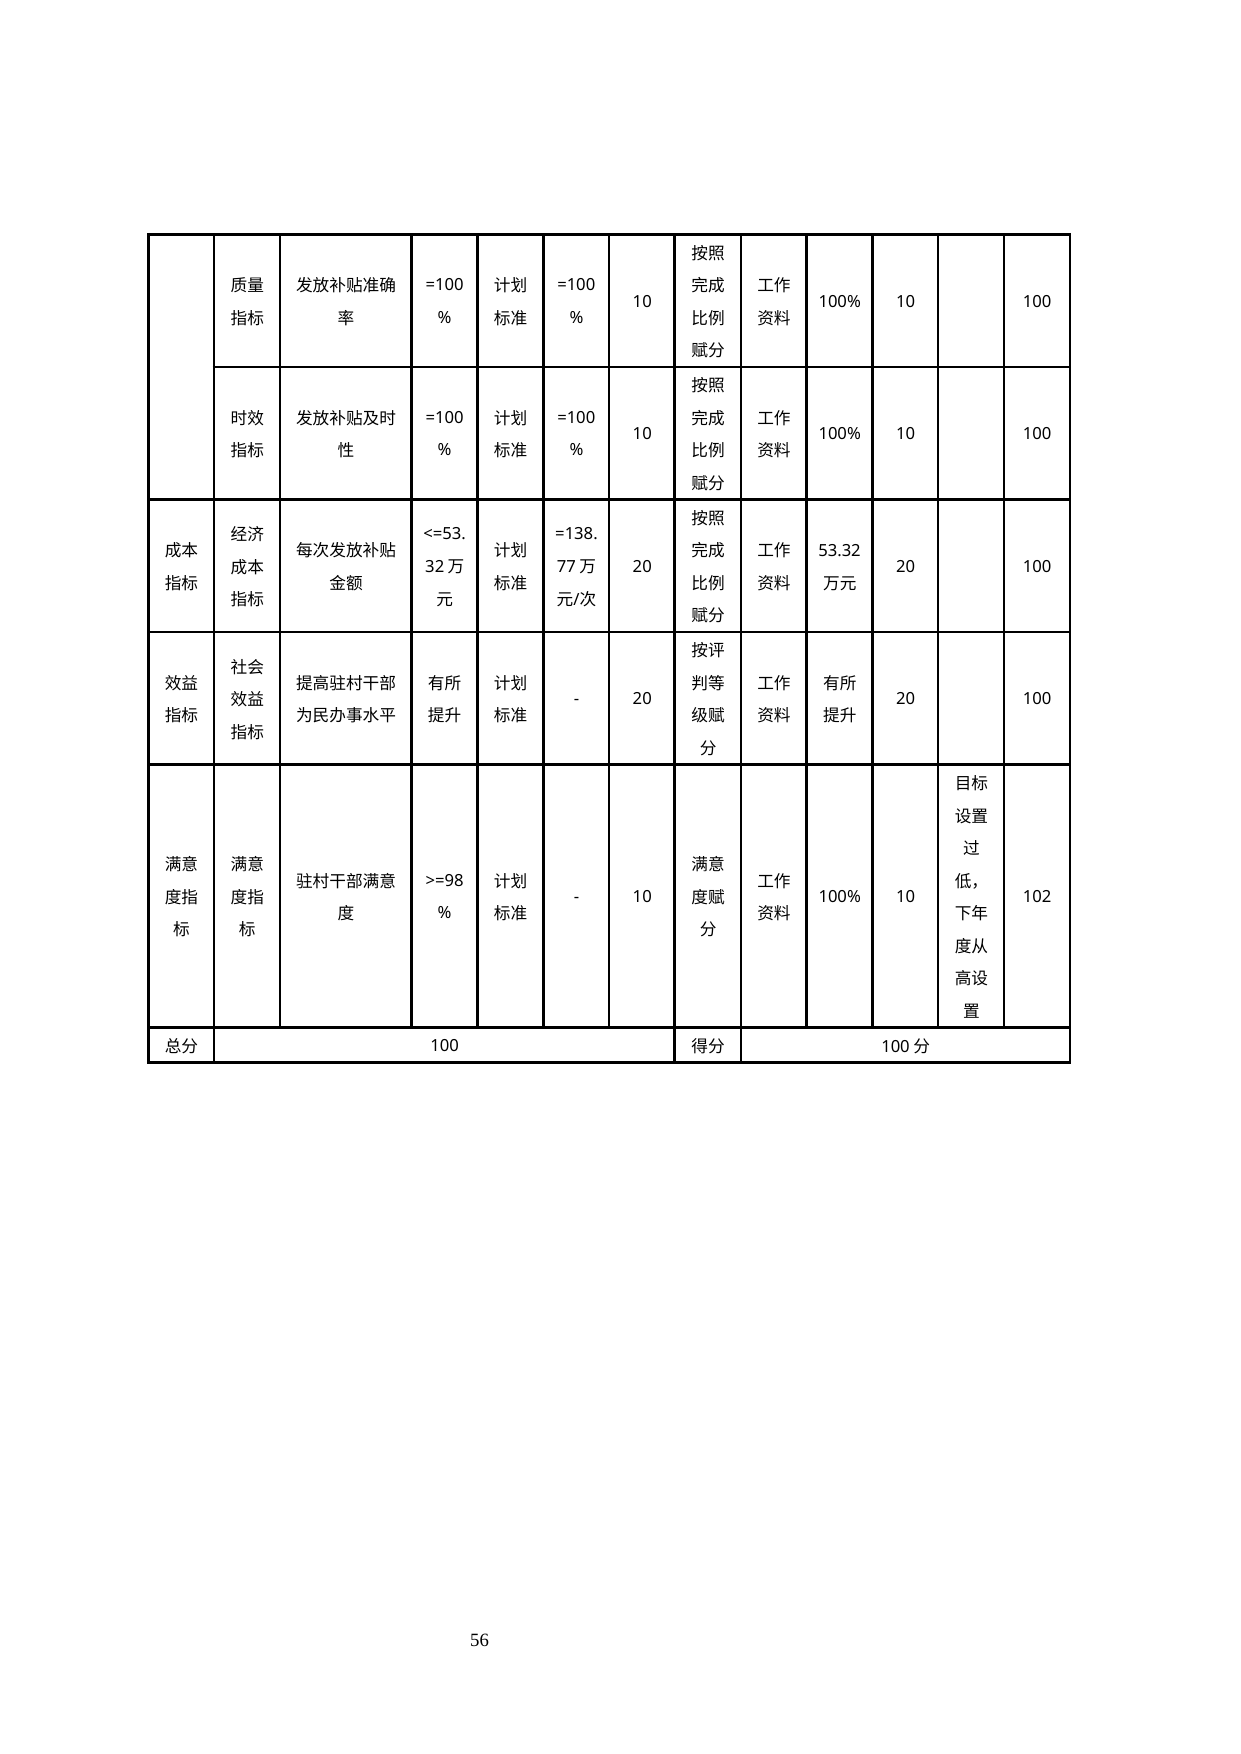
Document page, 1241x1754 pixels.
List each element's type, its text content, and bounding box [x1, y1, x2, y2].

table_cell <=53.32万元 [413, 501, 476, 631]
table_cell 20 [874, 501, 937, 631]
table_cell 计划标准 [479, 236, 542, 366]
table_cell 20 [610, 501, 673, 631]
table_cell 10 [610, 766, 673, 1026]
table_cell 100% [808, 766, 871, 1026]
table_cell 20 [874, 633, 937, 763]
table_cell 100% [808, 368, 871, 498]
table_cell 时效指标 [215, 368, 279, 498]
table_cell 工作资料 [742, 236, 805, 366]
table_cell =100% [413, 236, 476, 366]
table_cell 100 [1005, 633, 1069, 763]
table_cell 满意度指标 [215, 766, 279, 1026]
table_cell - [545, 633, 608, 763]
table_cell 102 [1005, 766, 1069, 1026]
table_cell 工作资料 [742, 368, 805, 498]
table_cell 计划标准 [479, 368, 542, 498]
table_cell 满意度赋分 [676, 766, 740, 1026]
table_cell 经济成本指标 [215, 501, 279, 631]
table_cell 质量指标 [215, 236, 279, 366]
table_cell 成本指标 [150, 501, 213, 631]
table_cell 得分 [676, 1029, 740, 1061]
table_cell - [545, 766, 608, 1026]
table_cell [939, 236, 1003, 366]
table_cell 工作资料 [742, 501, 805, 631]
table_cell [939, 368, 1003, 498]
table_cell =100% [545, 236, 608, 366]
table_cell [939, 501, 1003, 631]
table_cell 10 [610, 236, 673, 366]
table_cell 有所提升 [808, 633, 871, 763]
table_cell 有所提升 [413, 633, 476, 763]
table_cell 发放补贴及时性 [281, 368, 410, 498]
table_cell 满意度指标 [150, 766, 213, 1026]
table_cell 计划标准 [479, 766, 542, 1026]
table_cell 53.32万元 [808, 501, 871, 631]
table_cell 提高驻村干部为民办事水平 [281, 633, 410, 763]
table_cell 100 [1005, 501, 1069, 631]
table_cell =100% [413, 368, 476, 498]
table_cell =138.77万元/次 [545, 501, 608, 631]
table_cell 计划标准 [479, 501, 542, 631]
table_cell 按照完成比例赋分 [676, 368, 740, 498]
table_cell 100 [1005, 236, 1069, 366]
table_cell 发放补贴准确率 [281, 236, 410, 366]
table_cell 驻村干部满意度 [281, 766, 410, 1026]
table_cell >=98% [413, 766, 476, 1026]
table_cell 按评判等级赋分 [676, 633, 740, 763]
table_cell [939, 633, 1003, 763]
table_cell 10 [874, 236, 937, 366]
table_cell 每次发放补贴金额 [281, 501, 410, 631]
table_cell 目标设置过低，下年度从高设置 [939, 766, 1003, 1026]
table_cell 100分 [742, 1029, 1069, 1061]
table_cell 总分 [150, 1029, 213, 1061]
table_cell 效益指标 [150, 633, 213, 763]
table_cell 工作资料 [742, 766, 805, 1026]
table_cell 20 [610, 633, 673, 763]
table_cell 计划标准 [479, 633, 542, 763]
table_cell 100 [215, 1029, 673, 1061]
table_cell 100% [808, 236, 871, 366]
table_cell 社会效益指标 [215, 633, 279, 763]
table_cell 100 [1005, 368, 1069, 498]
table_cell 10 [610, 368, 673, 498]
table_cell =100% [545, 368, 608, 498]
table_cell 按照完成比例赋分 [676, 501, 740, 631]
table_cell 按照完成比例赋分 [676, 236, 740, 366]
table_cell 10 [874, 368, 937, 498]
table_cell 工作资料 [742, 633, 805, 763]
table_cell 10 [874, 766, 937, 1026]
